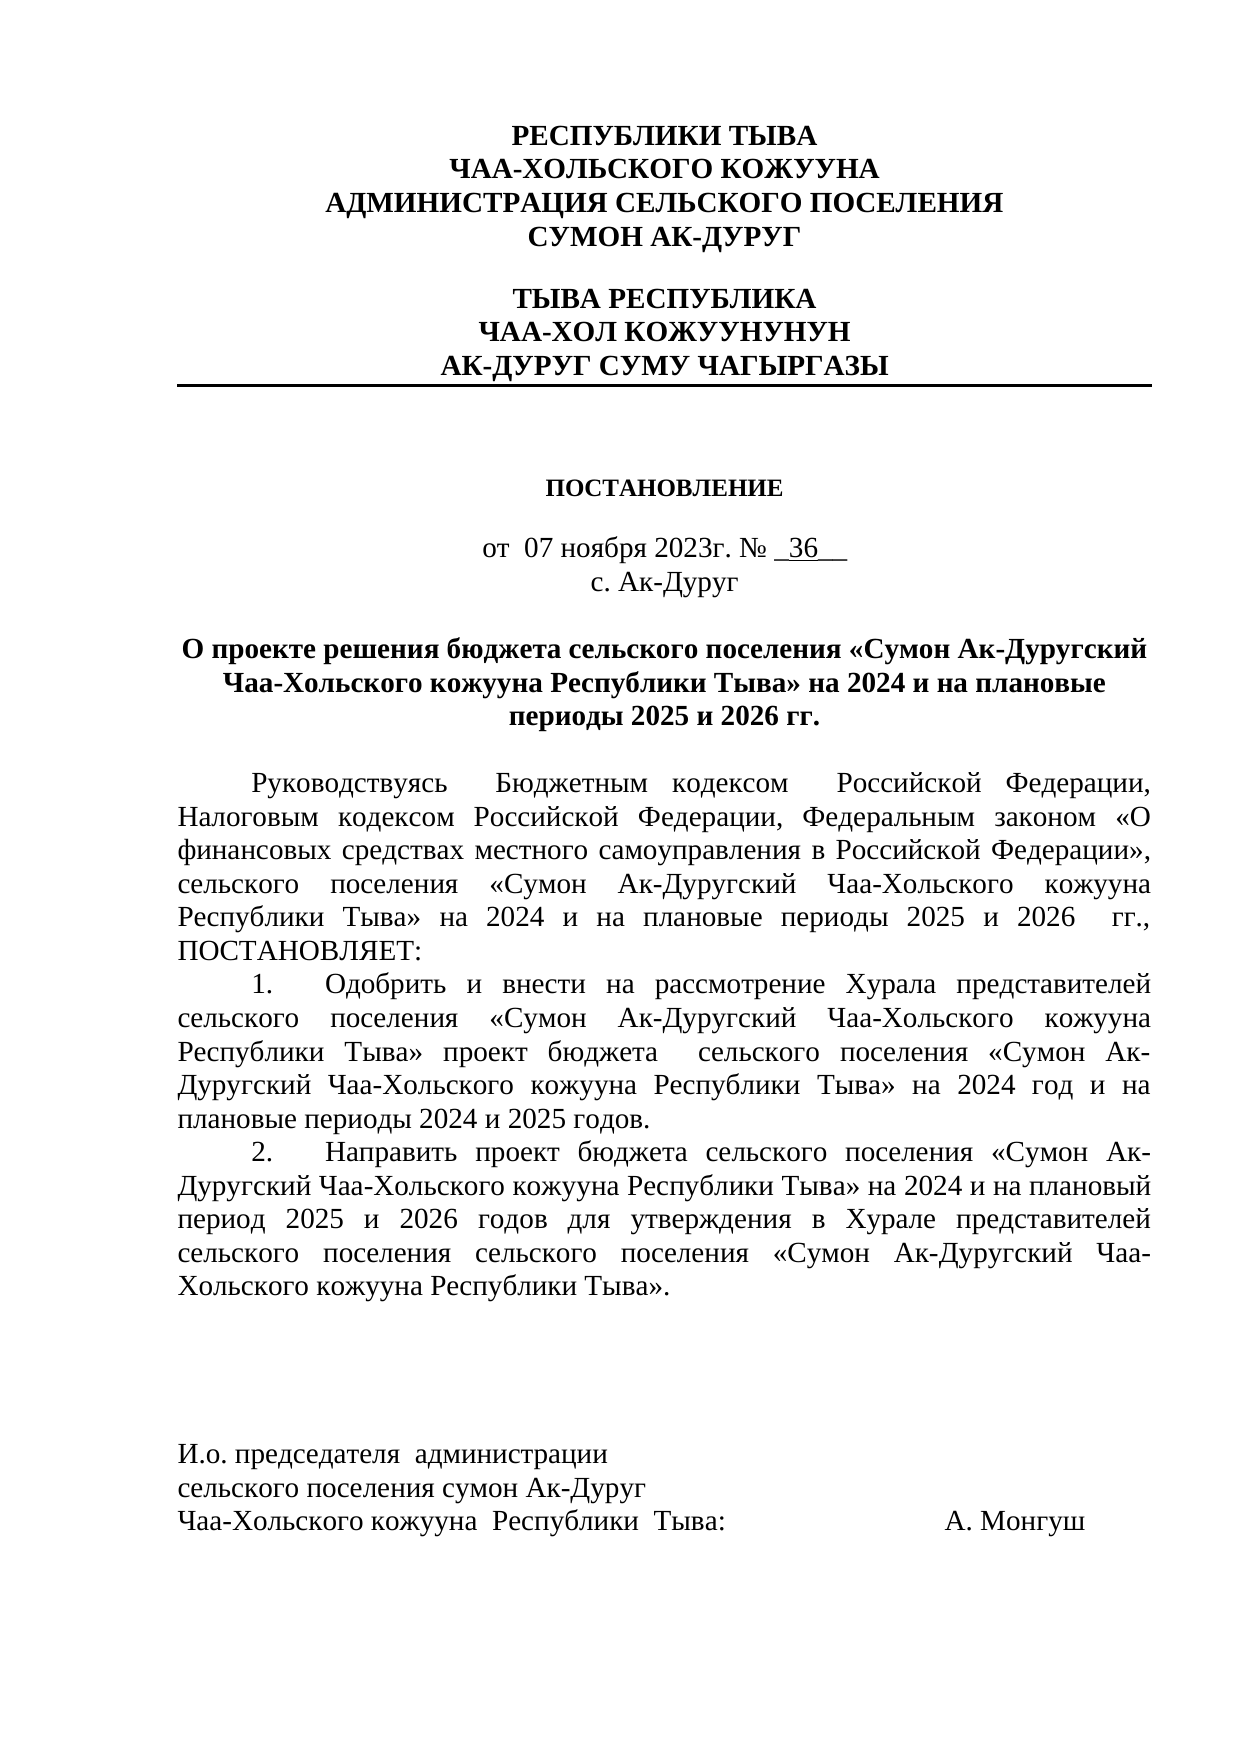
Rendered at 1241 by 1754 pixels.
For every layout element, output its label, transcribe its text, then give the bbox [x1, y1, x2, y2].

text О проекте решения бюджета сельского поселения «Сумон Ак-Дуругский Чаа-Хольского кожууна Республики Тыва» на 2024 и на плановые периоды 2025 и 2026 гг. [177, 631, 1152, 732]
text ЧАА-ХОЛЬСКОГО КОЖУУНА [177, 152, 1152, 185]
text АДМИНИСТРАЦИЯ СЕЛЬСКОГО ПОСЕЛЕНИЯ [177, 185, 1152, 219]
text ТЫВА РЕСПУБЛИКА [177, 281, 1152, 314]
text СУМОН АК-ДУРУГ [177, 219, 1152, 252]
text Чаа-Хольского кожууна Республики Тыва: А. Монгуш [177, 1503, 1152, 1537]
text РЕСПУБЛИКИ ТЫВА [177, 118, 1152, 152]
text И.о. председателя администрации [177, 1436, 1152, 1470]
text АК-ДУРУГ СУМУ ЧАГЫРГАЗЫ [177, 348, 1152, 384]
list Направить проект бюджета сельского поселения «Сумон Ак-Дуругский Чаа-Хольского кожууна Республики Тыва» на 2024 и на плановый период 2025 и 2026 годов для утверждения в Хурале представителей сельского поселения сельского поселения «Сумон Ак-Дуругский Чаа-Хольского кожууна Республики Тыва». [177, 1134, 1152, 1302]
text ЧАА-ХОЛ КОЖУУНУНУН [177, 314, 1152, 348]
text с. Ак-Дуруг [177, 564, 1152, 598]
text ПОСТАНОВЛЕНИЕ [177, 473, 1152, 502]
list Одобрить и внести на рассмотрение Хурала представителей сельского поселения «Сумон Ак-Дуругский Чаа-Хольского кожууна Республики Тыва» проект бюджета сельского поселения «Сумон Ак-Дуругский Чаа-Хольского кожууна Республики Тыва» на 2024 год и на плановые периоды 2024 и 2025 годов. [177, 967, 1152, 1134]
text Руководствуясь Бюджетным кодексом Российской Федерации, Налоговым кодексом Российской Федерации, Федеральным законом «О финансовых средствах местного самоуправления в Российской Федерации», сельского поселения «Сумон Ак-Дуругский Чаа-Хольского кожууна Республики Тыва» на 2024 и на плановые периоды 2025 и 2026 гг., ПОСТАНОВЛЯЕТ: [177, 765, 1152, 967]
text от 07 ноября 2023г. № _36__ [177, 531, 1152, 564]
text сельского поселения сумон Ак-Дуруг [177, 1470, 1152, 1503]
